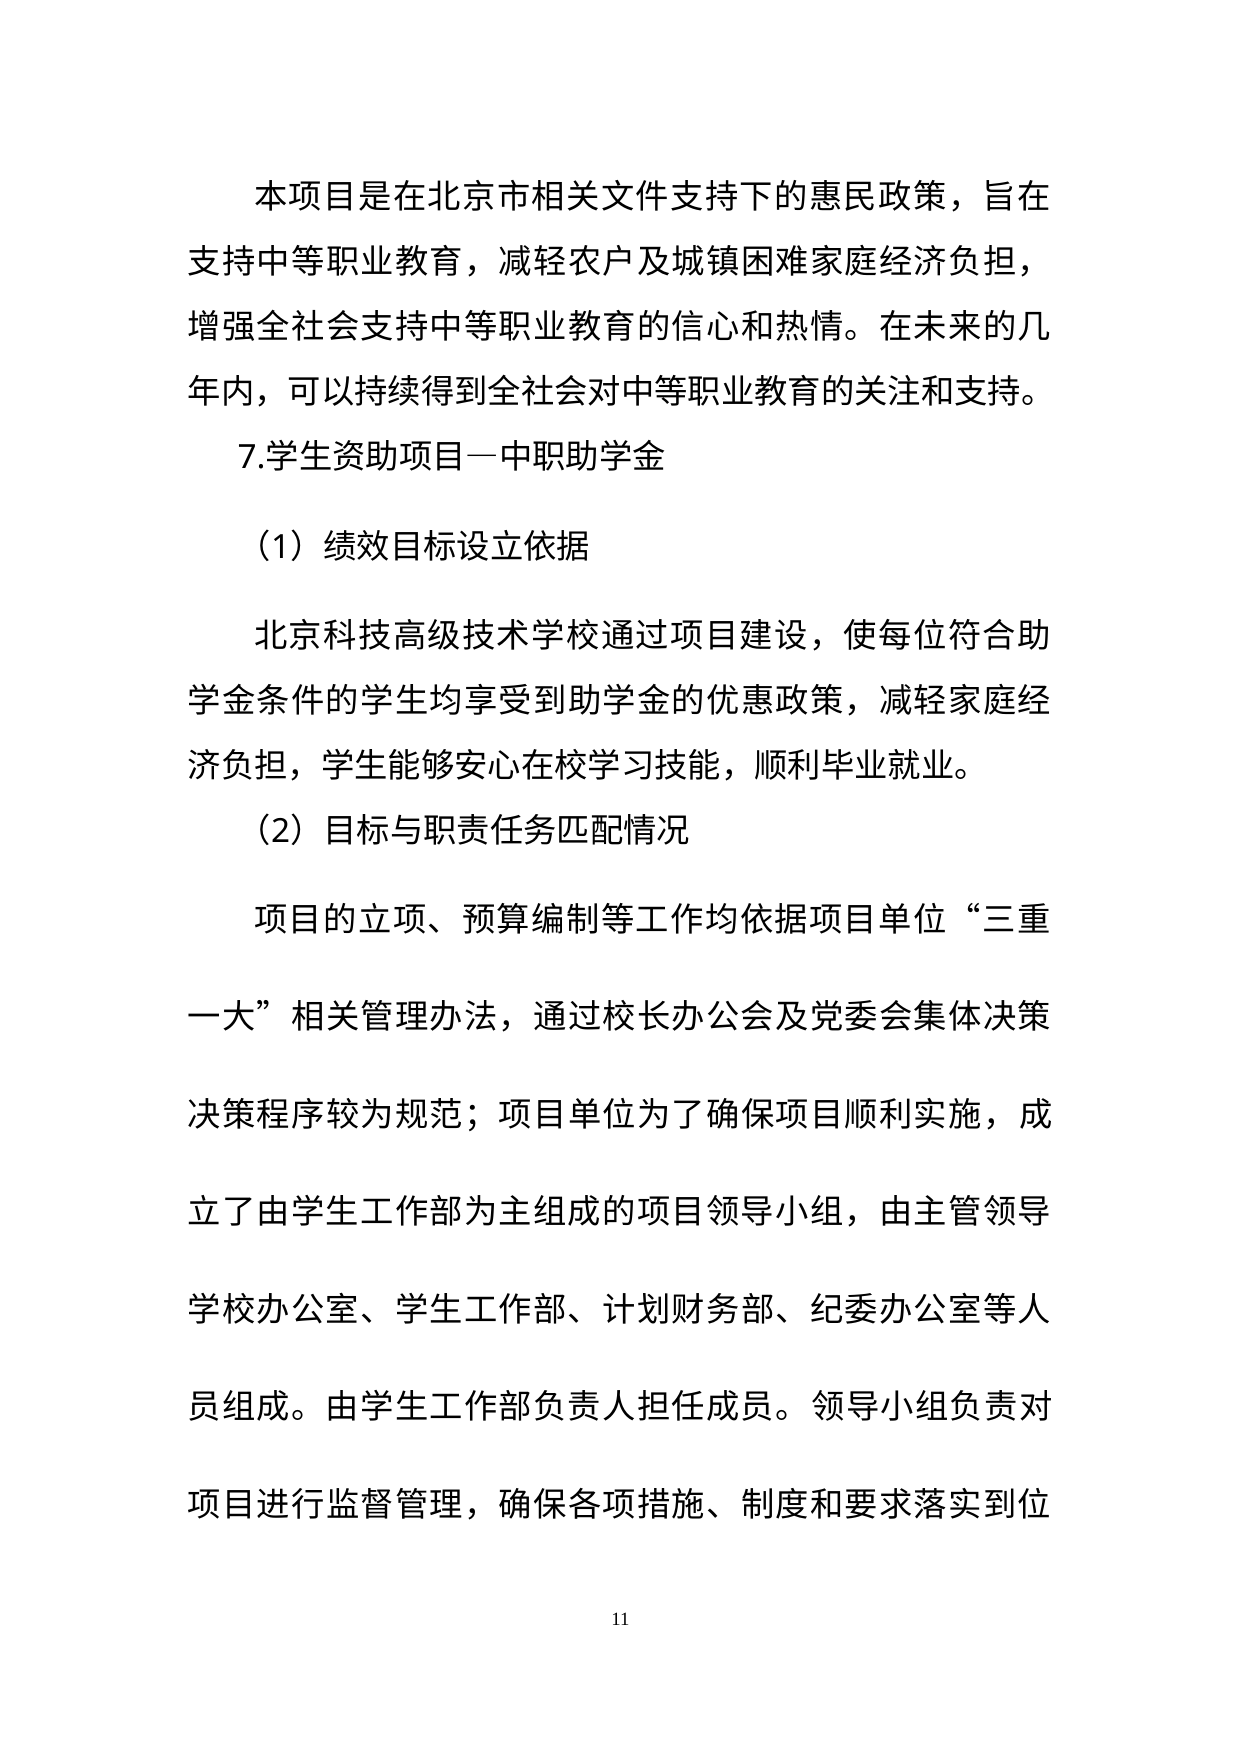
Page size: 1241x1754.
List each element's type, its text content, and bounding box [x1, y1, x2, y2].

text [187, 884, 1053, 1534]
text 7.学生资助项目—中职助学金 [187, 422, 1053, 487]
text 本项目是在北京市相关文件支持下的惠民政策，旨在支持中等职业教育，减轻农户及城镇困难家庭经济负担，增强全社会支持中等职业教育的信心和热情。在未来的几年内，可以持续得到全社会对中等职业教育的关注和支持。 [187, 162, 1053, 422]
text （1）绩效目标设立依据 [187, 511, 1053, 576]
text （2）目标与职责任务匹配情况 [187, 795, 1053, 860]
text 北京科技高级技术学校通过项目建设，使每位符合助学金条件的学生均享受到助学金的优惠政策，减轻家庭经济负担，学生能够安心在校学习技能，顺利毕业就业。 [187, 600, 1053, 795]
